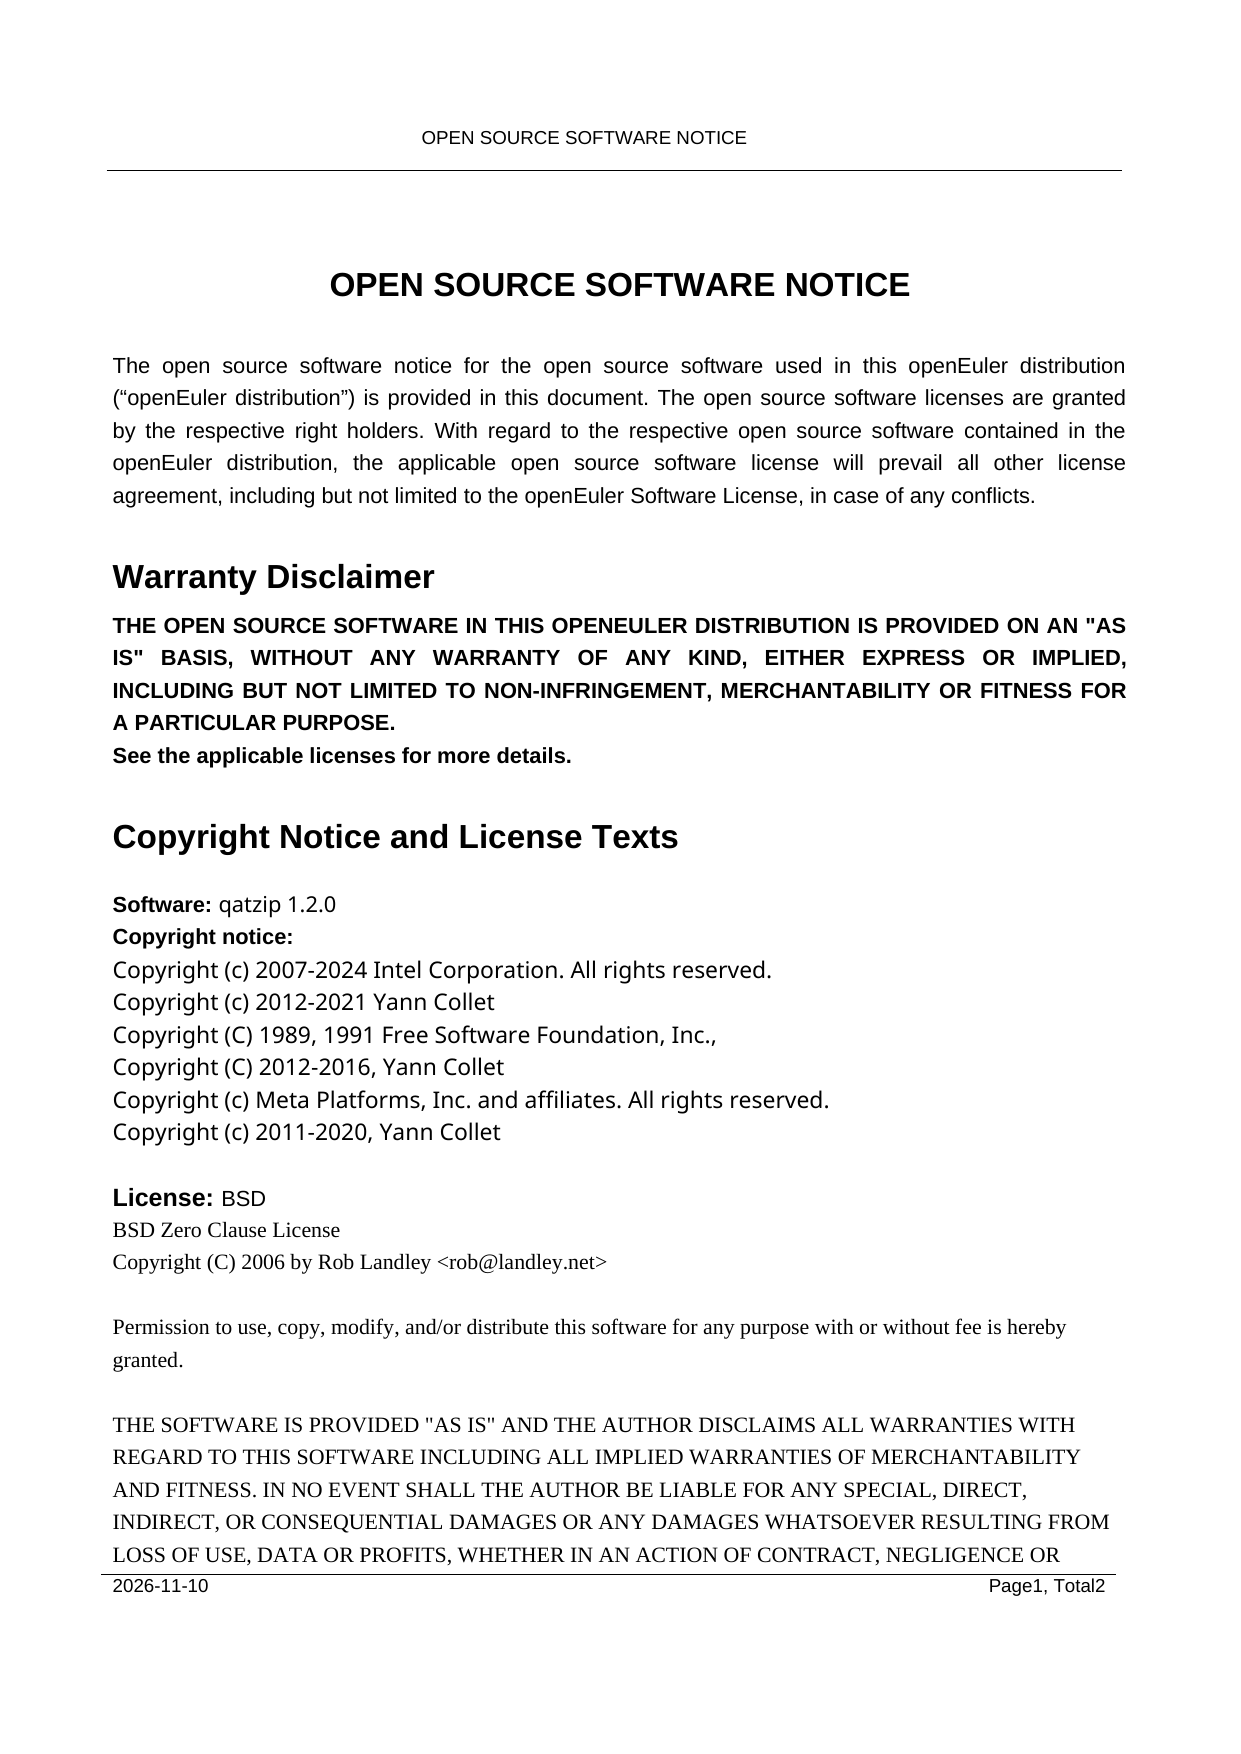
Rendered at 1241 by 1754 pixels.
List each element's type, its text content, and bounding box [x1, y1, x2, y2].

text Software: qatzip 1.2.0 [112, 888, 1128, 921]
text License: BSD [112, 1181, 1128, 1213]
text Permission to use, copy, modify, and/or distribute this software for any purpose with or without fee is hereby granted. [112, 1311, 1128, 1376]
text Copyright (c) 2011-2020, Yann Collet [112, 1116, 1128, 1181]
text Warranty Disclaimer [112, 544, 1128, 609]
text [112, 1408, 1128, 1571]
text Copyright (C) 1989, 1991 Free Software Foundation, Inc., [112, 1018, 1128, 1051]
text Copyright (c) 2007-2024 Intel Corporation. All rights reserved. [112, 953, 1128, 986]
text BSD Zero Clause License [112, 1213, 1128, 1246]
text Copyright (C) 2012-2016, Yann Collet [112, 1051, 1128, 1083]
text OPEN SOURCE SOFTWARE NOTICE [112, 251, 1128, 316]
text Copyright notice: [112, 921, 1128, 953]
text Copyright Notice and License Texts [112, 804, 1128, 869]
text Copyright (c) 2012-2021 Yann Collet [112, 986, 1128, 1018]
text The open source software notice for the open source software used in this openEuler distribution (“openEuler distribution”) is provided in this document. The open source software licenses are granted by the respective right holders. With regard to the respective open source software contained in the openEuler distribution, the applicable open source software license will prevail all other license agreement, including but not limited to the openEuler Software License, in case of any conflicts. [112, 349, 1128, 511]
text Copyright (C) 2006 by Rob Landley <rob@landley.net> [112, 1246, 1128, 1278]
text Copyright (c) Meta Platforms, Inc. and affiliates. All rights reserved. [112, 1083, 1128, 1116]
text THE OPEN SOURCE SOFTWARE IN THIS OPENEULER DISTRIBUTION IS PROVIDED ON AN "AS IS" BASIS, WITHOUT ANY WARRANTY OF ANY KIND, EITHER EXPRESS OR IMPLIED, INCLUDING BUT NOT LIMITED TO NON-INFRINGEMENT, MERCHANTABILITY OR FITNESS FOR A PARTICULAR PURPOSE. See the applicable licenses for more details. [112, 609, 1128, 771]
